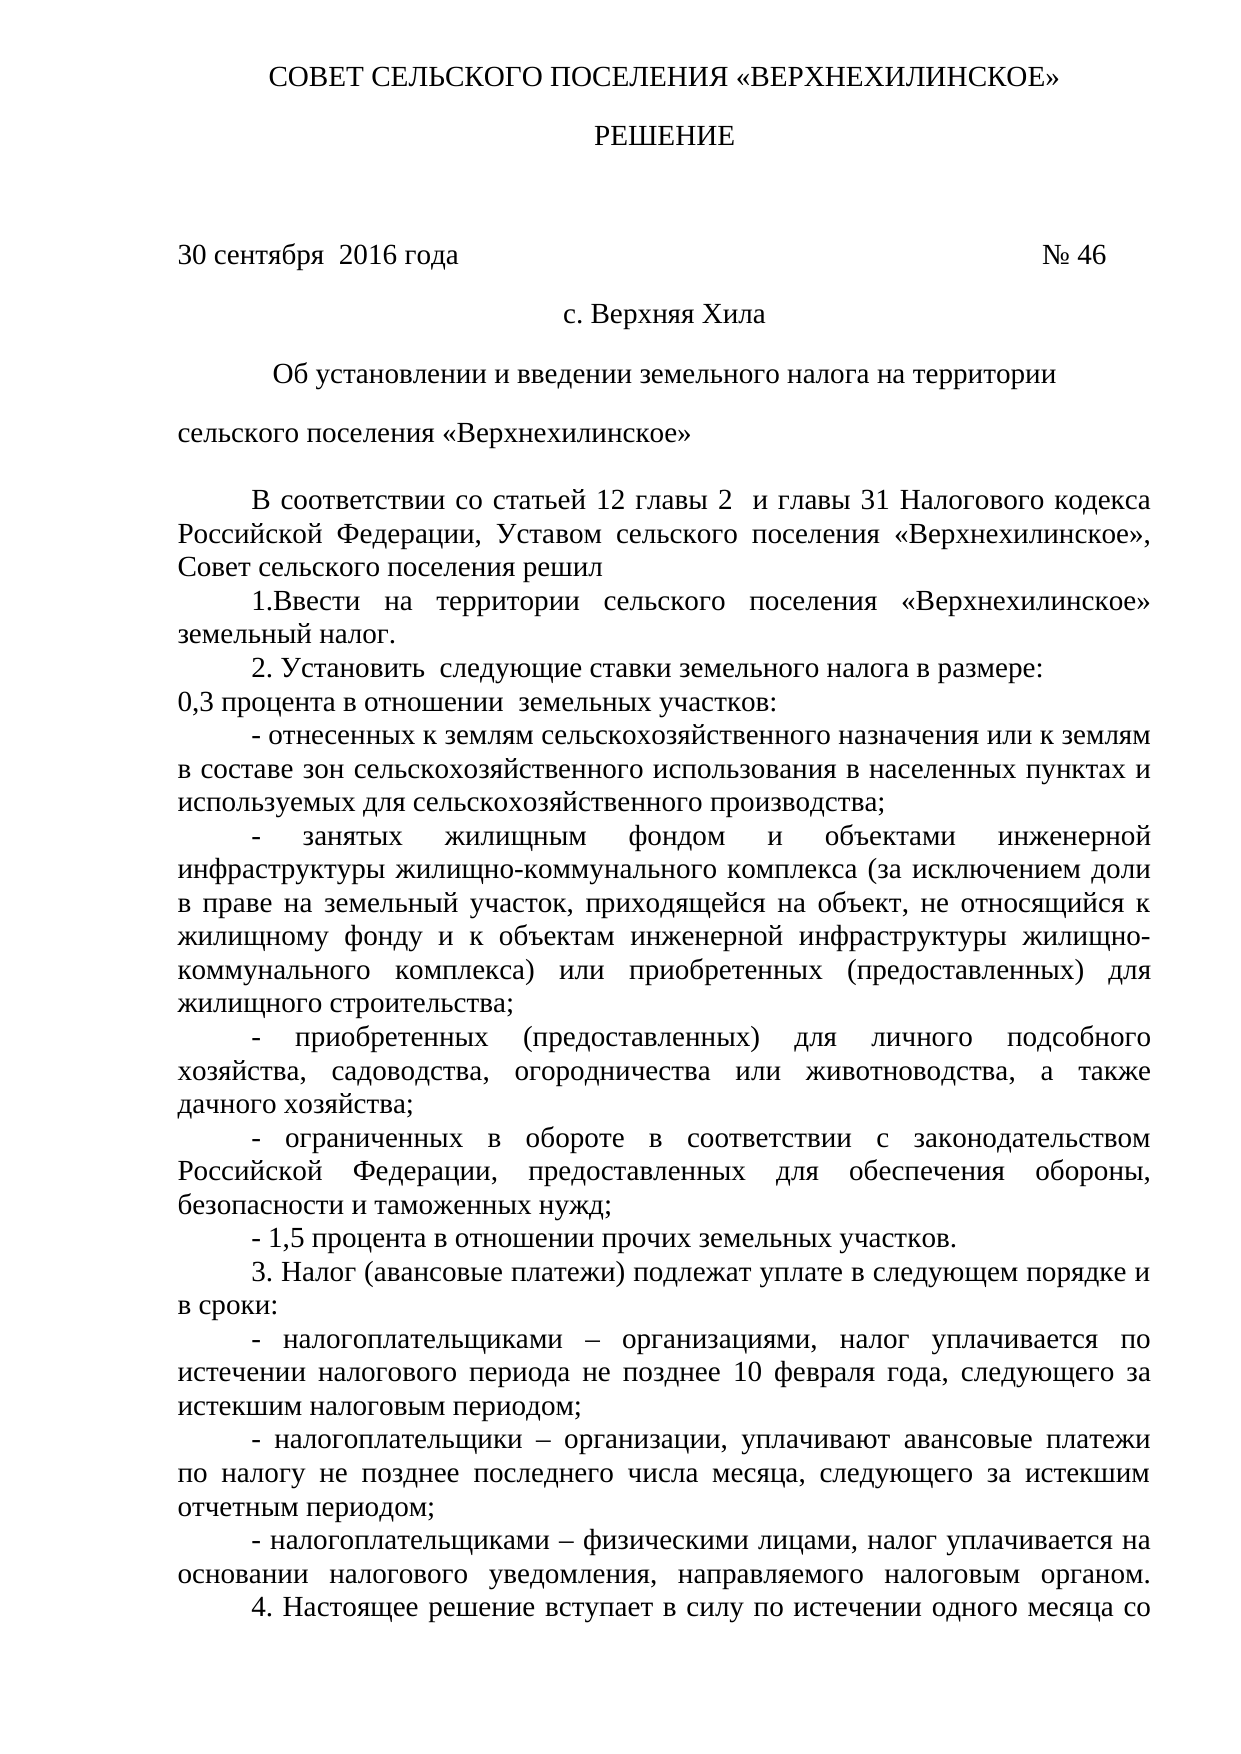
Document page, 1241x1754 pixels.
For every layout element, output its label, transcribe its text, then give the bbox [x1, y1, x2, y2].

text Об установлении и введении земельного налога на территории [177, 356, 1152, 389]
text - ограниченных в обороте в соответствии с законодательством Российской Федерации, предоставленных для обеспечения обороны, безопасности и таможенных нужд; [177, 1120, 1152, 1220]
text 2. Установить следующие ставки земельного налога в размере: [177, 650, 1152, 684]
text с. Верхняя Хила [177, 297, 1152, 330]
text РЕШЕНИЕ [177, 118, 1152, 152]
text - приобретенных (предоставленных) для личного подсобного хозяйства, садоводства, огородничества или животноводства, а также дачного хозяйства; [177, 1019, 1152, 1120]
text 1.Ввести на территории сельского поселения «Верхнехилинское» земельный налог. [177, 583, 1152, 650]
text 3. Налог (авансовые платежи) подлежат уплате в следующем порядке и в сроки: [177, 1254, 1152, 1321]
text сельского поселения «Верхнехилинское» [177, 415, 1152, 449]
text - 1,5 процента в отношении прочих земельных участков. [177, 1220, 1152, 1254]
text - отнесенных к землям сельскохозяйственного назначения или к землям в составе зон сельскохозяйственного использования в населенных пунктах и используемых для сельскохозяйственного производства; [177, 717, 1152, 818]
text - налогоплательщики – организации, уплачивают авансовые платежи по налогу не позднее последнего числа месяца, следующего за истекшим отчетным периодом; [177, 1422, 1152, 1522]
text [177, 1522, 1152, 1623]
text СОВЕТ СЕЛЬСКОГО ПОСЕЛЕНИЯ «ВЕРХНЕХИЛИНСКОЕ» [177, 59, 1152, 93]
text 0,3 процента в отношении земельных участков: [177, 684, 1152, 717]
text - занятых жилищным фондом и объектами инженерной инфраструктуры жилищно-коммунального комплекса (за исключением доли в праве на земельный участок, приходящейся на объект, не относящийся к жилищному фонду и к объектам инженерной инфраструктуры жилищно-коммунального комплекса) или приобретенных (предоставленных) для жилищного строительства; [177, 818, 1152, 1019]
text - налогоплательщиками – организациями, налог уплачивается по истечении налогового периода не позднее 10 февраля года, следующего за истекшим налоговым периодом; [177, 1321, 1152, 1422]
text В соответствии со статьей 12 главы 2 и главы 31 Налогового кодекса Российской Федерации, Уставом сельского поселения «Верхнехилинское», Совет сельского поселения решил [177, 482, 1152, 583]
text 30 сентября 2016 года № 46 [177, 237, 1152, 271]
